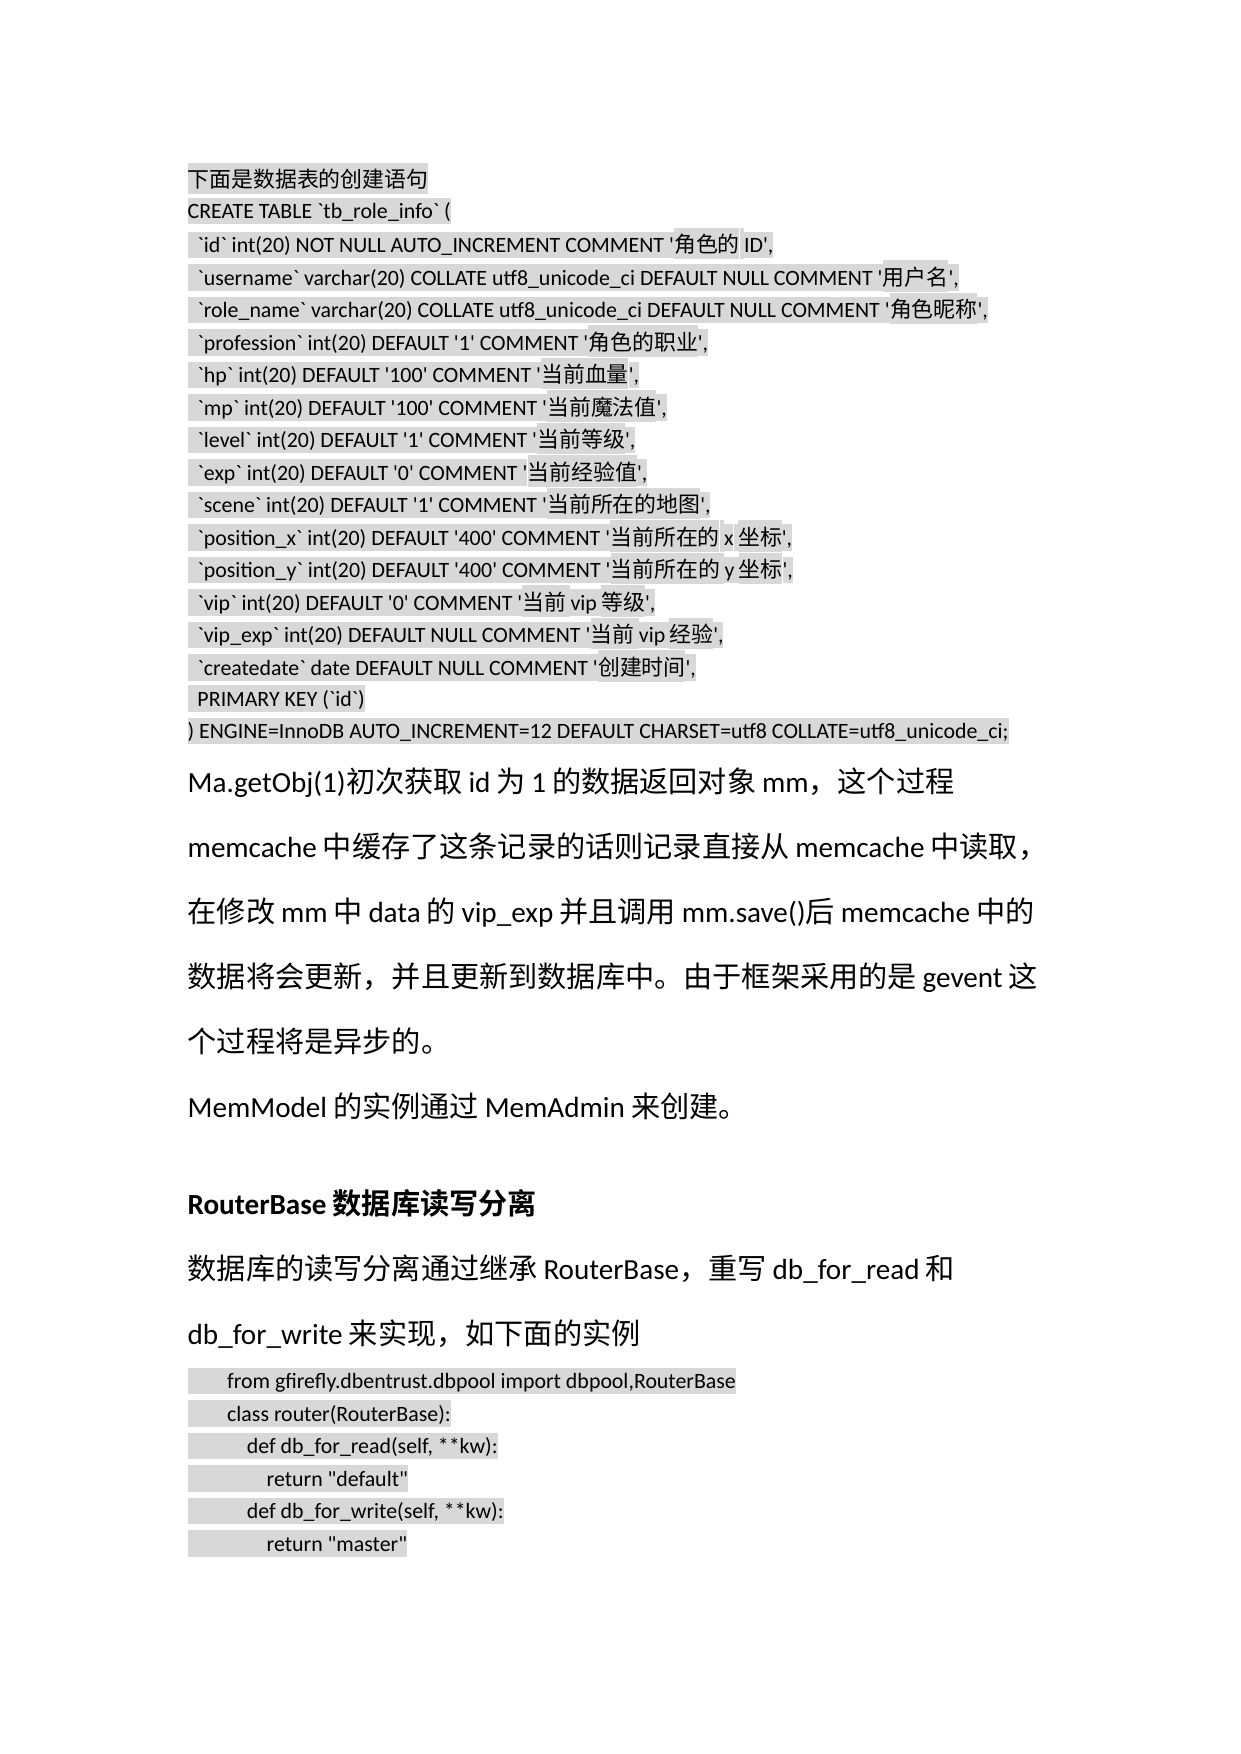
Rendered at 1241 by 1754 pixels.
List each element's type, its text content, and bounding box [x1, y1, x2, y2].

text MemModel的实例通过MemAdmin来创建。 [187, 1072, 1053, 1137]
text `level` int(20) DEFAULT '1' COMMENT '当前等级', [187, 422, 1053, 454]
text return "default" [187, 1462, 1053, 1494]
text `createdate` date DEFAULT NULL COMMENT '创建时间', [187, 649, 1053, 682]
text RouterBase数据库读写分离 [187, 1169, 1053, 1234]
text `hp` int(20) DEFAULT '100' COMMENT '当前血量', [187, 357, 1053, 389]
text `vip` int(20) DEFAULT '0' COMMENT '当前vip等级', [187, 584, 1053, 617]
text `role_name` varchar(20) COLLATE utf8_unicode_ci DEFAULT NULL COMMENT '角色昵称', [187, 292, 1053, 324]
text `vip_exp` int(20) DEFAULT NULL COMMENT '当前vip经验', [187, 617, 1053, 649]
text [187, 1364, 1053, 1397]
text return "master" [187, 1527, 1053, 1559]
text PRIMARY KEY (`id`) [187, 682, 1053, 714]
text CREATE TABLE `tb_role_info` ( [187, 194, 1053, 227]
text `username` varchar(20) COLLATE utf8_unicode_ci DEFAULT NULL COMMENT '用户名', [187, 259, 1053, 292]
text `mp` int(20) DEFAULT '100' COMMENT '当前魔法值', [187, 389, 1053, 422]
text `position_x` int(20) DEFAULT '400' COMMENT '当前所在的x坐标', [187, 519, 1053, 552]
text `exp` int(20) DEFAULT '0' COMMENT '当前经验值', [187, 454, 1053, 487]
text ) ENGINE=InnoDB AUTO_INCREMENT=12 DEFAULT CHARSET=utf8 COLLATE=utf8_unicode_ci; [187, 714, 1053, 747]
text `profession` int(20) DEFAULT '1' COMMENT '角色的职业', [187, 324, 1053, 357]
text Ma.getObj(1)初次获取id为1的数据返回对象mm，这个过程memcache中缓存了这条记录的话则记录直接从memcache中读取，在修改mm中data的vip_exp并且调用mm.save()后memcache中的数据将会更新，并且更新到数据库中。由于框架采用的是gevent这个过程将是异步的。 [187, 747, 1053, 1072]
text `id` int(20) NOT NULL AUTO_INCREMENT COMMENT '角色的ID', [187, 227, 1053, 259]
text 下面是数据表的创建语句 [187, 162, 1053, 194]
text `scene` int(20) DEFAULT '1' COMMENT '当前所在的地图', [187, 487, 1053, 519]
text def db_for_write(self, **kw): [187, 1494, 1053, 1527]
text 数据库的读写分离通过继承RouterBase，重写db_for_read和db_for_write来实现，如下面的实例 [187, 1234, 1053, 1364]
text def db_for_read(self, **kw): [187, 1429, 1053, 1462]
text class router(RouterBase): [187, 1397, 1053, 1429]
text `position_y` int(20) DEFAULT '400' COMMENT '当前所在的y坐标', [187, 552, 1053, 584]
